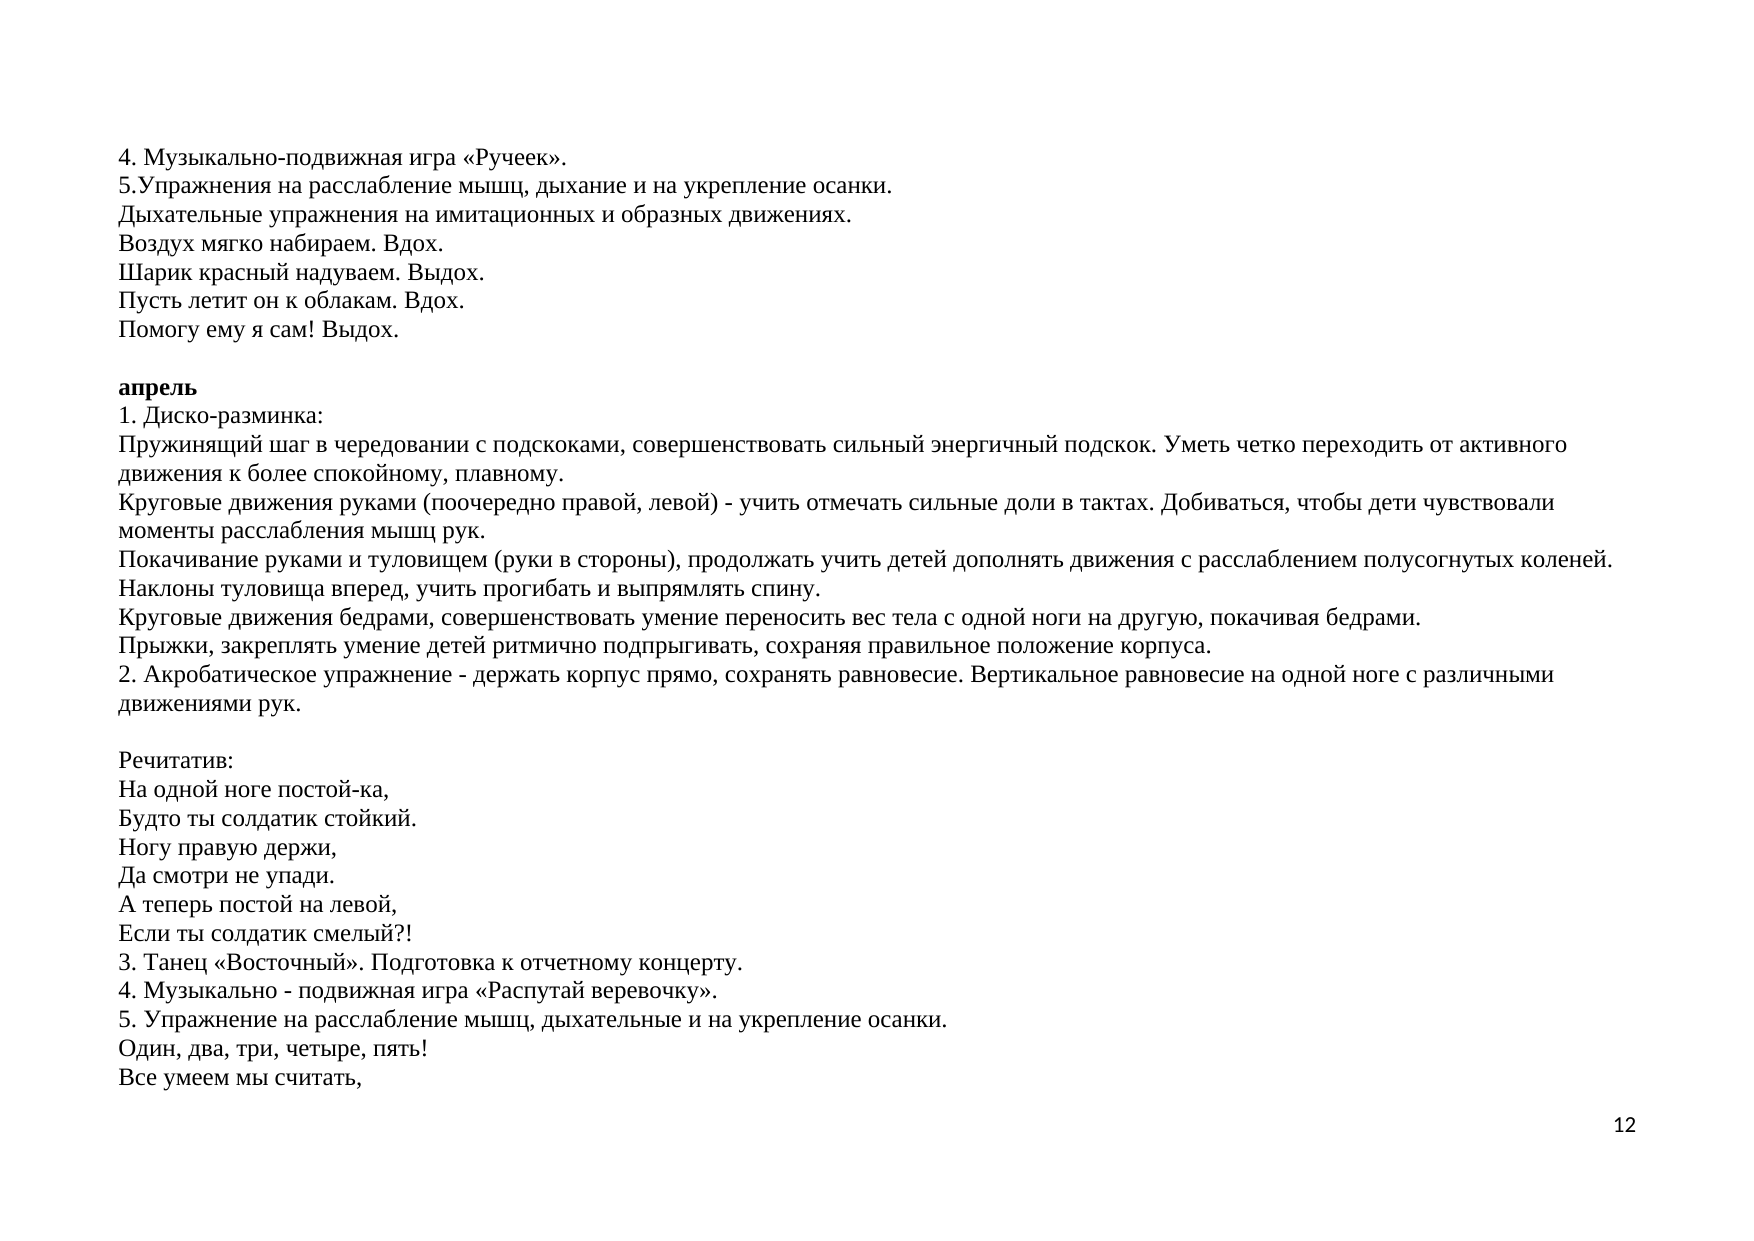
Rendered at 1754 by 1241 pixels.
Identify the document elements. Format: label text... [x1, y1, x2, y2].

text На одной ноге постой-ка, [118, 774, 1636, 803]
text Помогу ему я сам! Выдох. [118, 314, 1636, 343]
text Если ты солдатик смелый?! [118, 918, 1636, 947]
text Да смотри не упади. [118, 861, 1636, 889]
text Покачивание руками и туловищем (руки в стороны), продолжать учить детей дополнять движения с расслаблением полусогнутых коленей. [118, 544, 1636, 573]
text 4. Музыкально - подвижная игра «Распутай веревочку». [118, 976, 1636, 1004]
text Ногу правую держи, [118, 832, 1636, 861]
text 5. Упражнение на расслабление мышц, дыхательные и на укрепление осанки. [118, 1004, 1636, 1033]
text апрель [118, 372, 1636, 401]
text Прыжки, закреплять умение детей ритмично подпрыгивать, сохраняя правильное положение корпуса. [118, 631, 1636, 659]
text Воздух мягко набираем. Вдох. [118, 228, 1636, 257]
text Один, два, три, четыре, пять! [118, 1033, 1636, 1062]
text Пружинящий шаг в чередовании с подскоками, совершенствовать сильный энергичный подскок. Уметь четко переходить от активного движения к более спокойному, плавному. [118, 429, 1636, 487]
text Все умеем мы считать, [118, 1062, 1636, 1091]
text Шарик красный надуваем. Выдох. [118, 257, 1636, 286]
text А теперь постой на левой, [118, 889, 1636, 918]
text 5.Упражнения на расслабление мышц, дыхание и на укрепление осанки. [118, 171, 1636, 199]
text 3. Танец «Восточный». Подготовка к отчетному концерту. [118, 947, 1636, 976]
text Речитатив: [118, 746, 1636, 774]
text Будто ты солдатик стойкий. [118, 803, 1636, 832]
text 4. Музыкально-подвижная игра «Ручеек». [118, 142, 1636, 171]
text 2. Акробатическое упражнение - держать корпус прямо, сохранять равновесие. Вертикальное равновесие на одной ноге с различными движениями рук. [118, 659, 1636, 717]
text Наклоны туловища вперед, учить прогибать и выпрямлять спину. [118, 573, 1636, 602]
text 1. Диско-разминка: [118, 401, 1636, 429]
text Пусть летит он к облакам. Вдох. [118, 286, 1636, 314]
text Дыхательные упражнения на имитационных и образных движениях. [118, 199, 1636, 228]
text Круговые движения бедрами, совершенствовать умение переносить вес тела с одной ноги на другую, покачивая бедрами. [118, 602, 1636, 631]
text Круговые движения руками (поочередно правой, левой) - учить отмечать сильные доли в тактах. Добиваться, чтобы дети чувствовали моменты расслабления мышц рук. [118, 487, 1636, 544]
